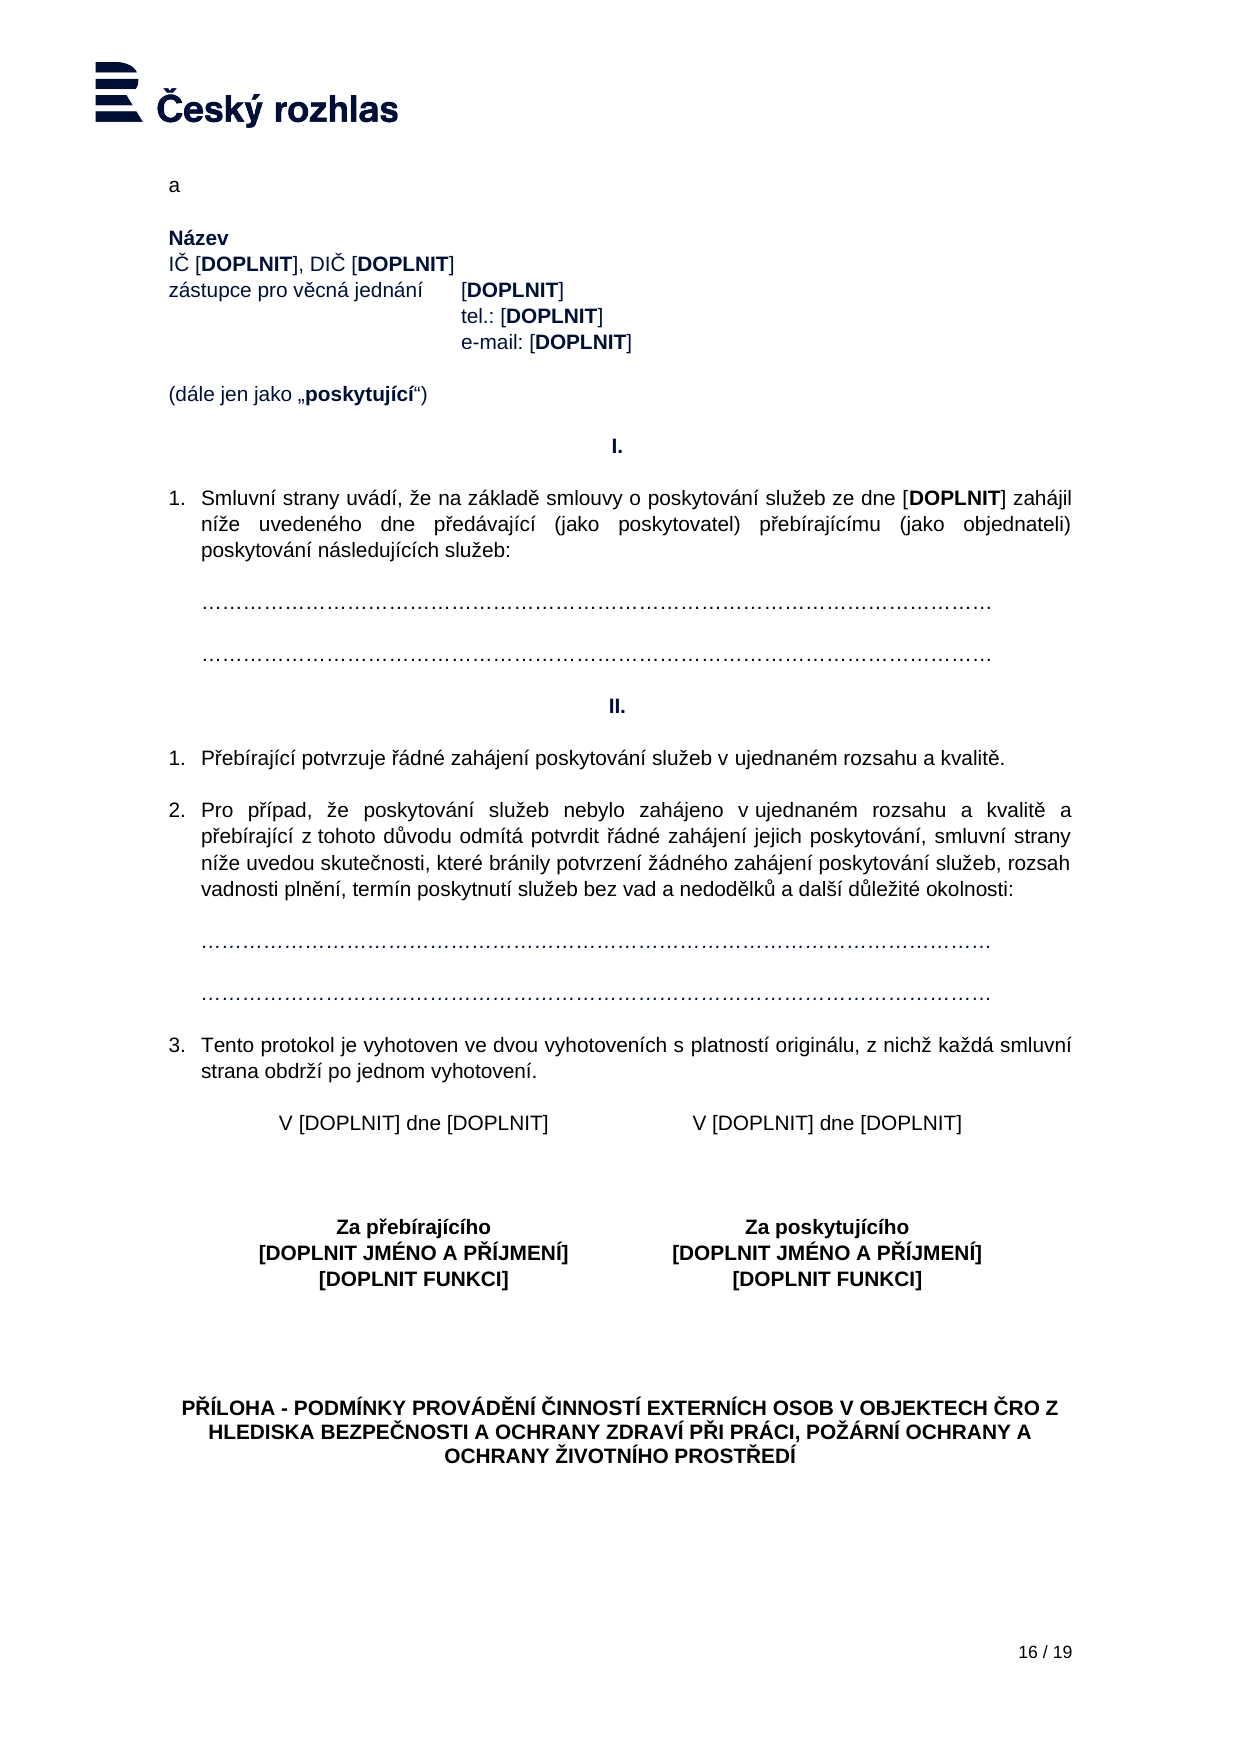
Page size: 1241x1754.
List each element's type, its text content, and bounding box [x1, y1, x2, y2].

text zástupce pro věcná jednání [DOPLNIT] [168, 276, 1072, 302]
text a [168, 172, 1072, 198]
text e-mail: [DOPLNIT] [168, 328, 1072, 354]
list …………………………………………………………………………………………………… [201, 641, 1072, 667]
list Smluvní strany uvádí, že na základě smlouvy o poskytování služeb ze dne [DOPLNIT] zahájil níže uvedeného dne předávající (jako poskytovatel) přebírajícímu (jako objednateli) poskytování následujících služeb: [168, 484, 1072, 563]
list Přebírající potvrzuje řádné zahájení poskytování služeb v ujednaném rozsahu a kvalitě. [168, 745, 1072, 771]
picture [95, 62, 398, 128]
text Příloha - Podmínky provádění činností externích osob v objektech ČRo z hlediska bezpečnosti a ochrany zdraví při práci, požární ochrany a ochrany životního prostředí [168, 1396, 1072, 1468]
table_cell Za poskytujícího [DOPLNIT JMÉNO A PŘÍJMENÍ] [DOPLNIT FUNKCI] [621, 1136, 1033, 1292]
list Pro případ, že poskytování služeb nebylo zahájeno v ujednaném rozsahu a kvalitě a přebírající z tohoto důvodu odmítá potvrdit řádné zahájení jejich poskytování, smluvní strany níže uvedou skutečnosti, které bránily potvrzení žádného zahájení poskytování služeb, rozsah vadnosti plnění, termín poskytnutí služeb bez vad a nedodělků a další důležité okolnosti: [168, 797, 1072, 901]
subtitle …………………………………………………………………………………………………… [201, 979, 1072, 1005]
table_header V [DOPLNIT] dne [DOPLNIT] [621, 1110, 1033, 1136]
subtitle …………………………………………………………………………………………………… [201, 927, 1072, 953]
table_cell Za přebírajícího [DOPLNIT JMÉNO A PŘÍJMENÍ] [DOPLNIT FUNKCI] [207, 1136, 621, 1292]
text Název [168, 224, 1072, 250]
table_header V [DOPLNIT] dne [DOPLNIT] [207, 1110, 621, 1136]
list …………………………………………………………………………………………………… [201, 589, 1072, 615]
text (dále jen jako „poskytující“) [168, 380, 1072, 406]
list Tento protokol je vyhotoven ve dvou vyhotoveních s platností originálu, z nichž každá smluvní strana obdrží po jednom vyhotovení. [168, 1031, 1072, 1083]
text tel.: [DOPLNIT] [168, 302, 1072, 328]
text IČ [DOPLNIT], DIČ [DOPLNIT] [168, 250, 1072, 276]
